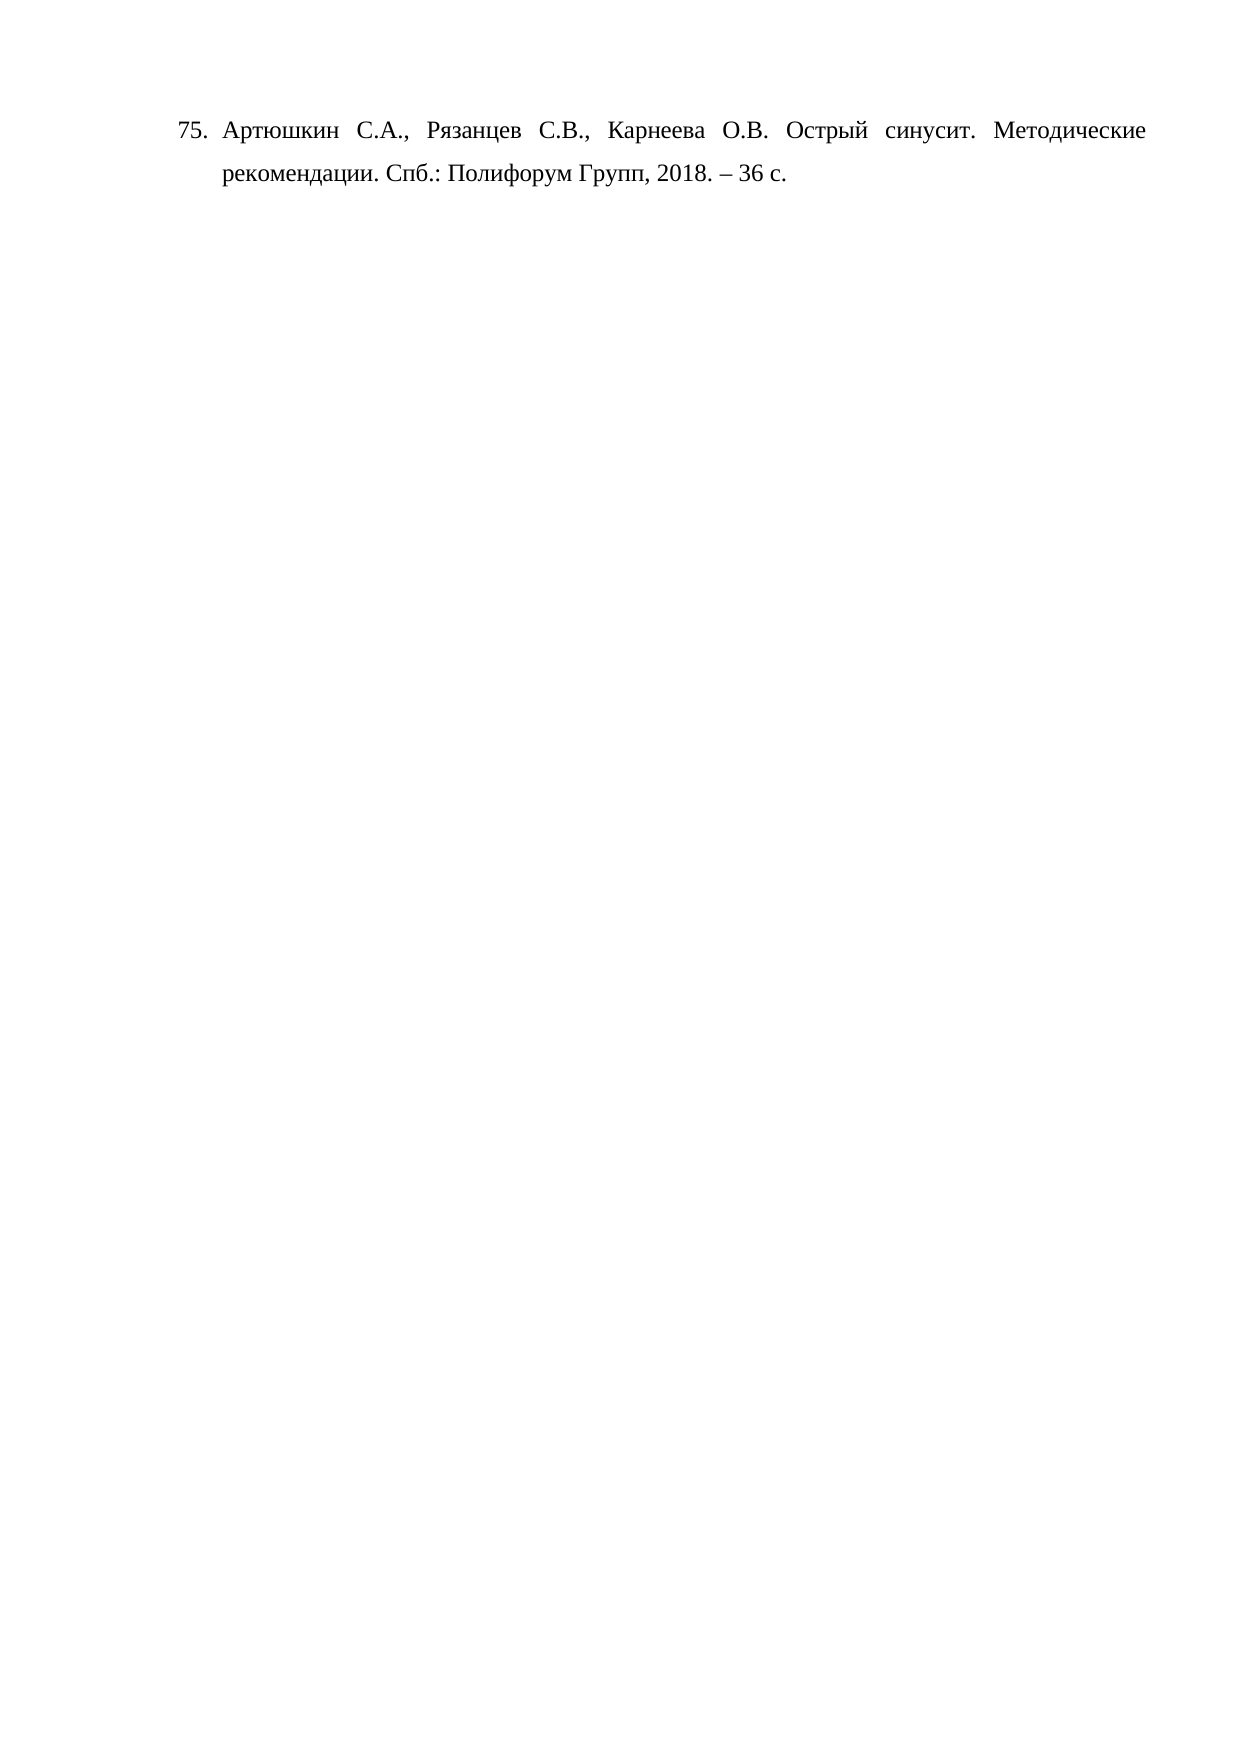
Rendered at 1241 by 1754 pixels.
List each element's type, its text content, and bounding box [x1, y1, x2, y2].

list Артюшкин С.А., Рязанцев С.В., Карнеева О.В. Острый синусит. Методические рекомендации. Спб.: Полифорум Групп, 2018. – 36 с. [177, 115, 1151, 187]
